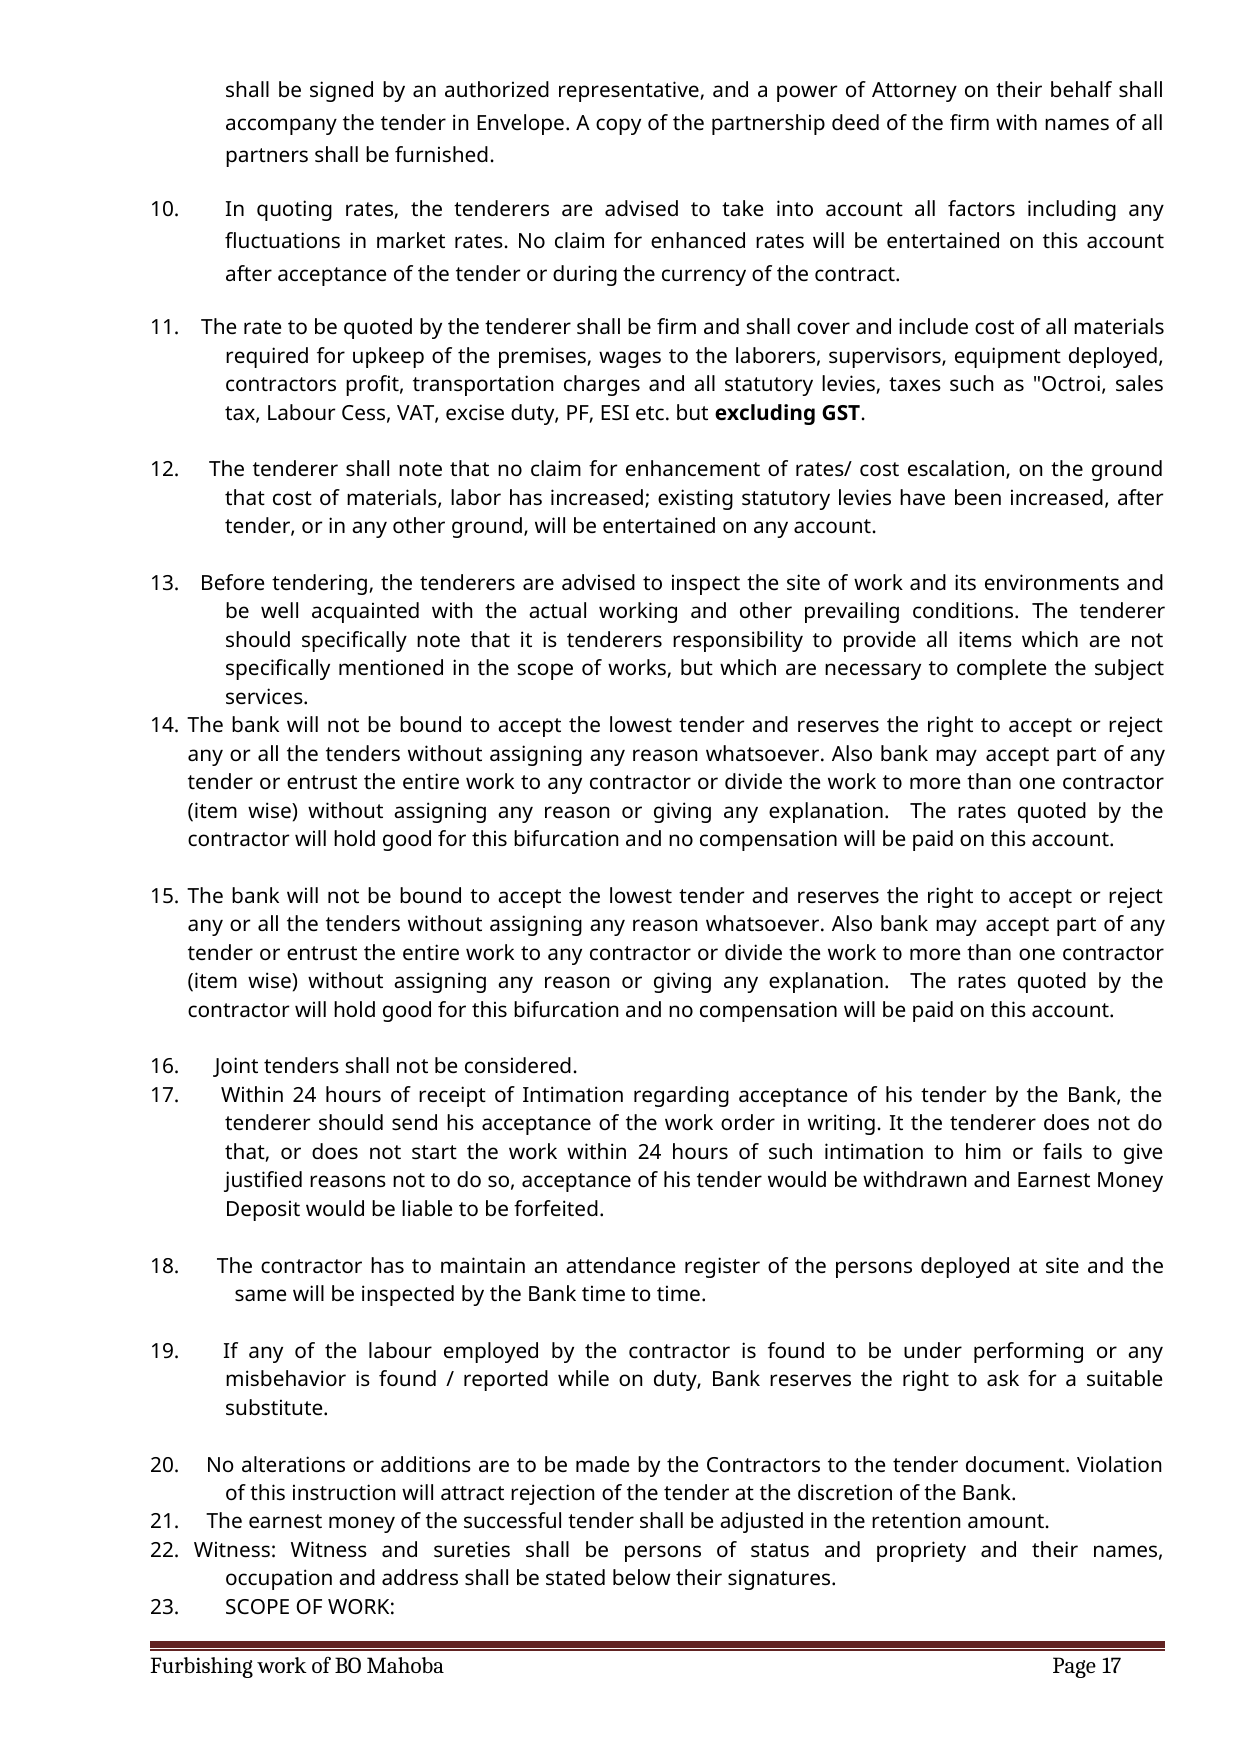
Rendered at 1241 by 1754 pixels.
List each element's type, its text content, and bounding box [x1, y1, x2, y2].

text 21. The earnest money of the successful tender shall be adjusted in the retention amount. [150, 1507, 1165, 1535]
text 12. The tenderer shall note that no claim for enhancement of rates/ cost escalation, on the ground that cost of materials, labor has increased; existing statutory levies have been increased, after tender, or in any other ground, will be entertained on any account. [150, 454, 1165, 540]
list The bank will not be bound to accept the lowest tender and reserves the right to accept or reject any or all the tenders without assigning any reason whatsoever. Also bank may accept part of any tender or entrust the entire work to any contractor or divide the work to more than one contractor (item wise) without assigning any reason or giving any explanation. The rates quoted by the contractor will hold good for this bifurcation and no compensation will be paid on this account. [150, 881, 1165, 1023]
text 13. Before tendering, the tenderers are advised to inspect the site of work and its environments and be well acquainted with the actual working and other prevailing conditions. The tenderer should specifically note that it is tenderers responsibility to provide all items which are not specifically mentioned in the scope of works, but which are necessary to complete the subject services. [150, 568, 1165, 710]
text 23. SCOPE OF WORK: [150, 1592, 1165, 1620]
text 20. No alterations or additions are to be made by the Contractors to the tender document. Violation of this instruction will attract rejection of the tender at the discretion of the Bank. [150, 1450, 1165, 1507]
list The bank will not be bound to accept the lowest tender and reserves the right to accept or reject any or all the tenders without assigning any reason whatsoever. Also bank may accept part of any tender or entrust the entire work to any contractor or divide the work to more than one contractor (item wise) without assigning any reason or giving any explanation. The rates quoted by the contractor will hold good for this bifurcation and no compensation will be paid on this account. [150, 710, 1165, 853]
text 17. Within 24 hours of receipt of Intimation regarding acceptance of his tender by the Bank, the tenderer should send his acceptance of the work order in writing. It the tenderer does not do that, or does not start the work within 24 hours of such intimation to him or fails to give justified reasons not to do so, acceptance of his tender would be withdrawn and Earnest Money Deposit would be liable to be forfeited. [150, 1080, 1165, 1222]
text 10. In quoting rates, the tenderers are advised to take into account all factors including any fluctuations in market rates. No claim for enhanced rates will be entertained on this account after acceptance of the tender or during the currency of the contract. [150, 194, 1165, 287]
text 22. Witness: Witness and sureties shall be persons of status and propriety and their names, occupation and address shall be stated below their signatures. [150, 1535, 1165, 1592]
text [150, 75, 1165, 169]
list Joint tenders shall not be considered. [150, 1052, 1165, 1080]
text 11. The rate to be quoted by the tenderer shall be firm and shall cover and include cost of all materials required for upkeep of the premises, wages to the laborers, supervisors, equipment deployed, contractors profit, transportation charges and all statutory levies, taxes such as "Octroi, sales tax, Labour Cess, VAT, excise duty, PF, ESI etc. but excluding GST. [150, 312, 1165, 426]
text 18. The contractor has to maintain an attendance register of the persons deployed at site and the same will be inspected by the Bank time to time. [150, 1251, 1165, 1308]
text 19. If any of the labour employed by the contractor is found to be under performing or any misbehavior is found / reported while on duty, Bank reserves the right to ask for a suitable substitute. [150, 1336, 1165, 1421]
